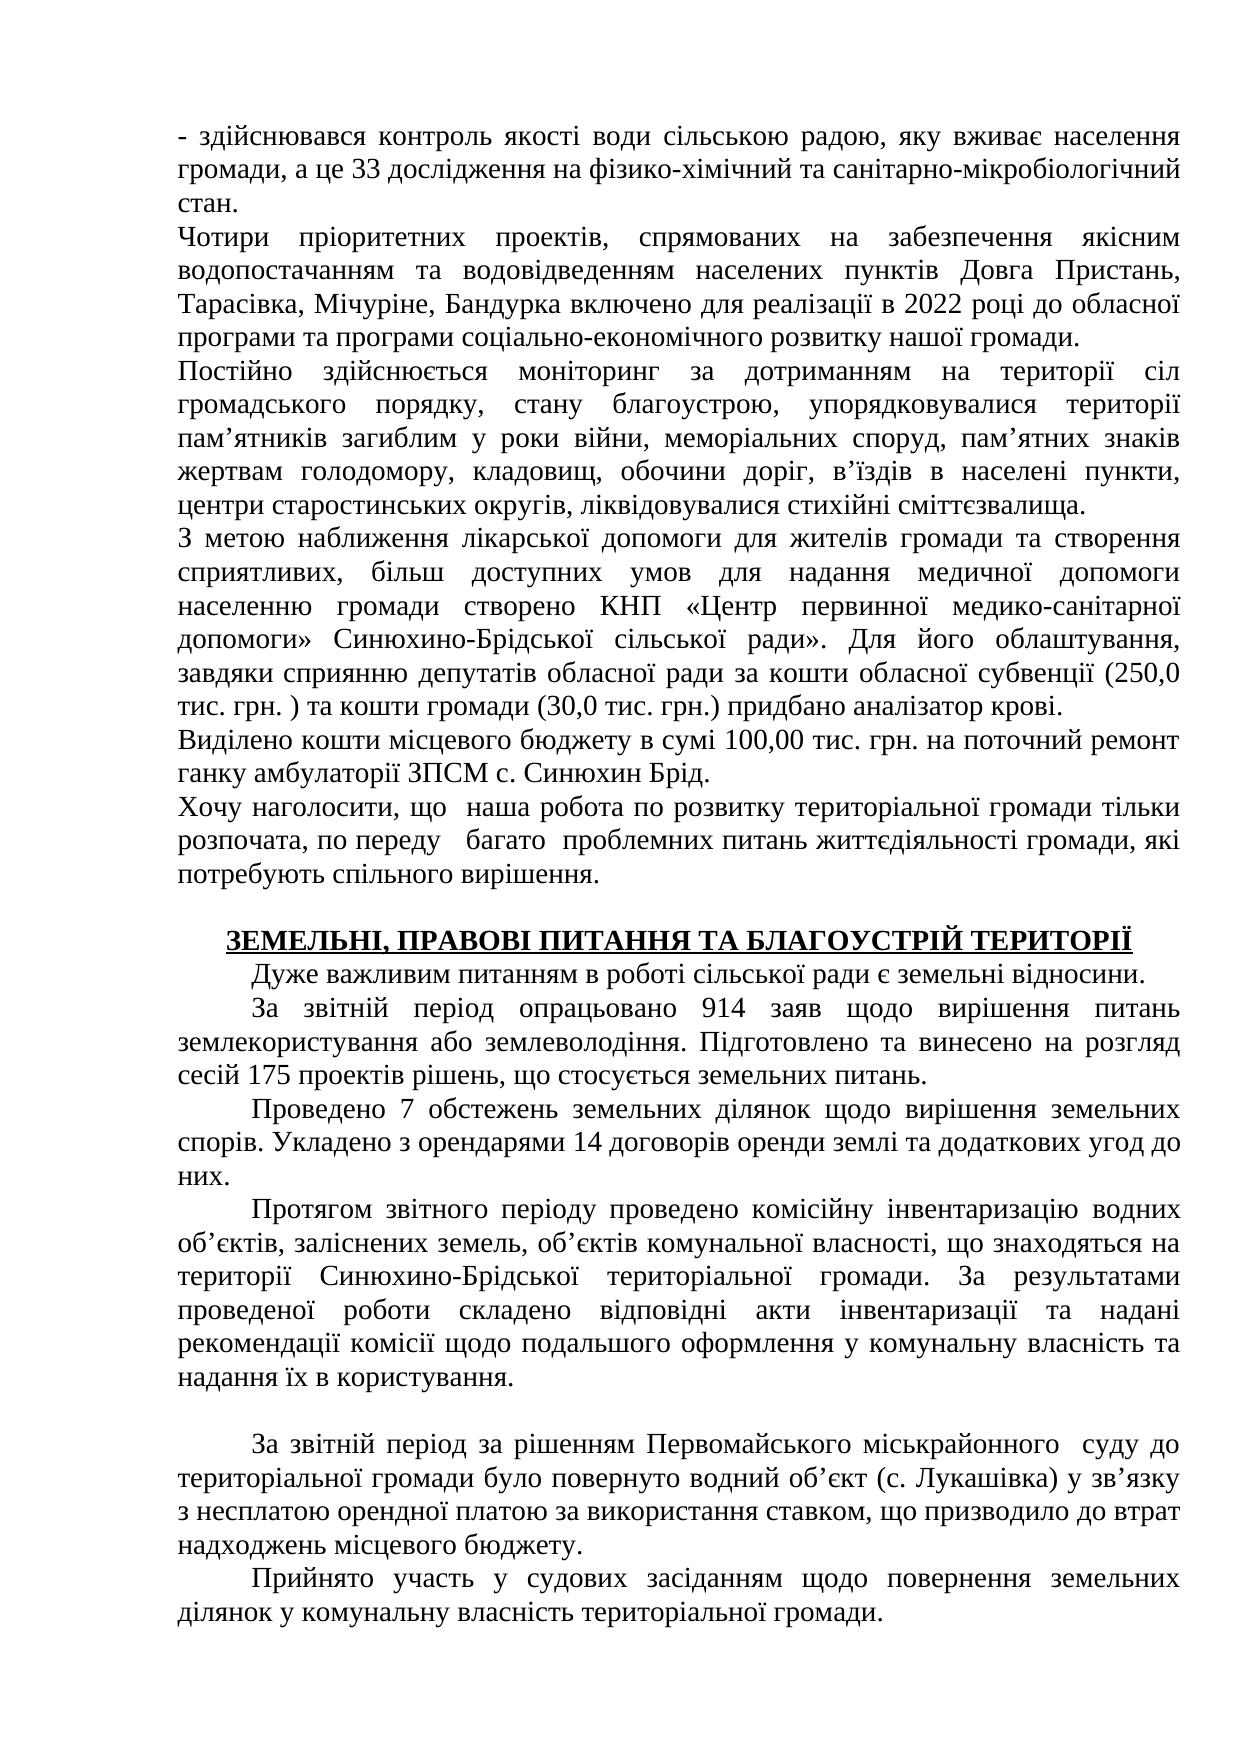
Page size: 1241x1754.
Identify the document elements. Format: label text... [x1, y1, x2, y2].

text Хочу наголосити, що наша робота по розвитку територіальної громади тільки розпочата, по переду багато проблемних питань життєдіяльності громади, які потребують спільного вирішення. [177, 789, 1181, 889]
text Проведено 7 обстежень земельних ділянок щодо вирішення земельних спорів. Укладено з орендарями 14 договорів оренди землі та додаткових угод до них. [177, 1091, 1181, 1191]
text Виділено кошти місцевого бюджету в сумі 100,00 тис. грн. на поточний ремонт ганку амбулаторії ЗПСМ с. Синюхин Брід. [177, 722, 1181, 789]
text За звітній період за рішенням Первомайського міськрайонного суду до територіальної громади було повернуто водний об’єкт (с. Лукашівка) у зв’язку з несплатою орендної платою за використання ставком, що призводило до втрат надходжень місцевого бюджету. [177, 1426, 1181, 1560]
text Протягом звітного періоду проведено комісійну інвентаризацію водних об’єктів, заліснених земель, об’єктів комунальної власності, що знаходяться на території Синюхино-Брідської територіальної громади. За результатами проведеної роботи складено відповідні акти інвентаризації та надані рекомендації комісії щодо подальшого оформлення у комунальну власність та надання їх в користування. [177, 1191, 1181, 1393]
text Дуже важливим питанням в роботі сільської ради є земельні відносини. [177, 957, 1181, 990]
text - здійснювався контроль якості води сільською радою, яку вживає населення громади, а це 33 дослідження на фізико-хімічний та санітарно-мікробіологічний стан. [177, 118, 1181, 219]
text З метою наближення лікарської допомоги для жителів громади та створення сприятливих, більш доступних умов для надання медичної допомоги населенню громади створено КНП «Центр первинної медико-санітарної допомоги» Синюхино-Брідської сільської ради». Для його облаштування, завдяки сприянню депутатів обласної ради за кошти обласної субвенції (250,0 тис. грн. ) та кошти громади (30,0 тис. грн.) придбано аналізатор крові. [177, 521, 1181, 722]
text Постійно здійснюється моніторинг за дотриманням на території сіл громадського порядку, стану благоустрою, упорядковувалися території пам’ятників загиблим у роки війни, меморіальних споруд, пам’ятних знаків жертвам голодомору, кладовищ, обочини доріг, в’їздів в населені пункти, центри старостинських округів, ліквідовувалися стихійні сміттєзвалища. [177, 353, 1181, 521]
text ЗЕМЕЛЬНІ, ПРАВОВІ ПИТАННЯ ТА БЛАГОУСТРІЙ ТЕРИТОРІЇ [177, 923, 1181, 957]
text За звітній період опрацьовано 914 заяв щодо вирішення питань землекористування або землеволодіння. Підготовлено та винесено на розгляд сесій 175 проектів рішень, що стосується земельних питань. [177, 990, 1181, 1091]
text Прийнято участь у судових засіданням щодо повернення земельних ділянок у комунальну власність територіальної громади. [177, 1560, 1181, 1627]
text Чотири пріоритетних проектів, спрямованих на забезпечення якісним водопостачанням та водовідведенням населених пунктів Довга Пристань, Тарасівка, Мічуріне, Бандурка включено для реалізації в 2022 році до обласної програми та програми соціально-економічного розвитку нашої громади. [177, 219, 1181, 353]
